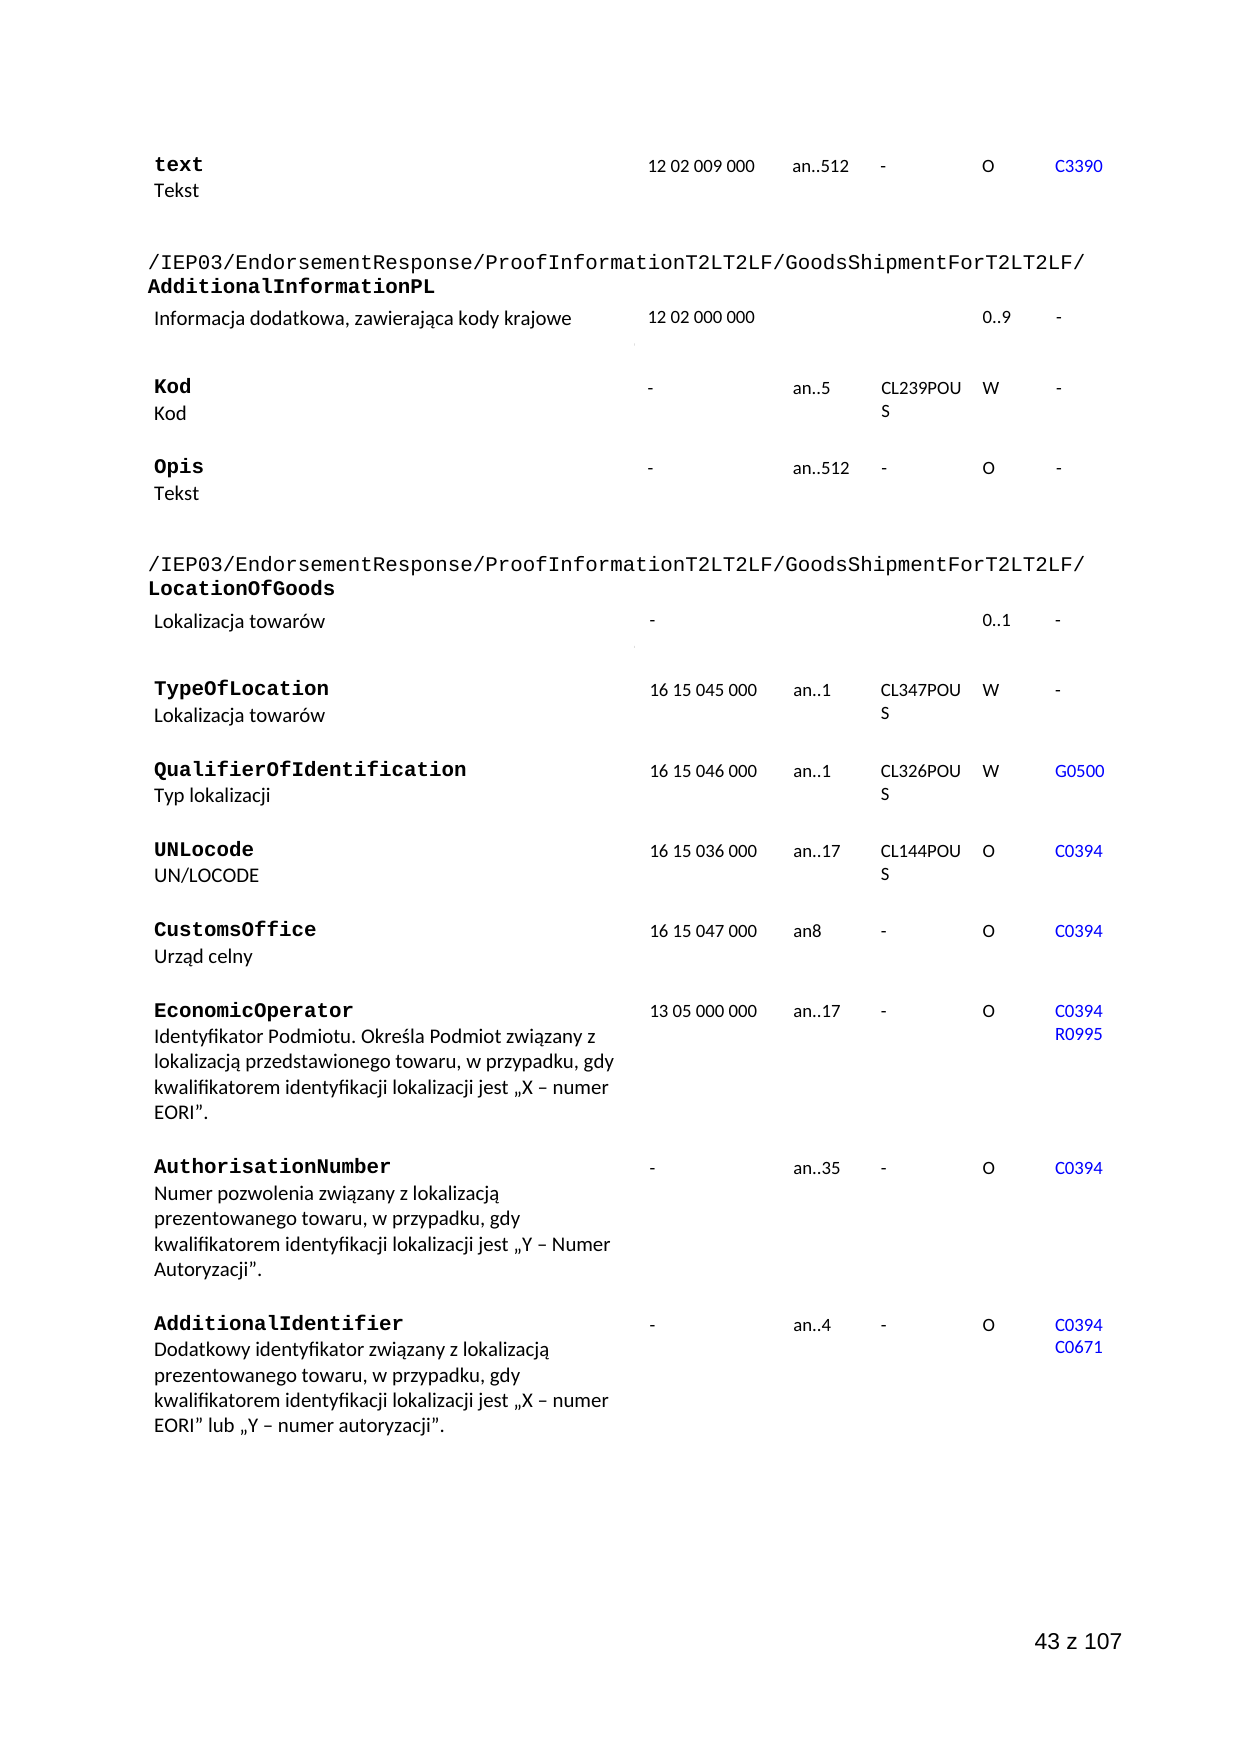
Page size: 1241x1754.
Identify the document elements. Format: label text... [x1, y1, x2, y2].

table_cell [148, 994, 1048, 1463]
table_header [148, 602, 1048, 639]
text /IEP03/EndorsementResponse/ProofInformationT2LT2LF/GoodsShipmentForT2LT2LF/AdditionalInformationPL [148, 252, 1122, 299]
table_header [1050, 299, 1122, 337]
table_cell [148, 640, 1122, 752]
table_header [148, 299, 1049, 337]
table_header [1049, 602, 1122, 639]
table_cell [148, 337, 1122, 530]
text /IEP03/EndorsementResponse/ProofInformationT2LT2LF/GoodsShipmentForT2LT2LF/LocationOfGoods [148, 554, 1122, 602]
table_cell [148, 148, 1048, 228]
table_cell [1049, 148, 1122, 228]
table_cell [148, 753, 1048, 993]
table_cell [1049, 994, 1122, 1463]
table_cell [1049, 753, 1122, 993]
